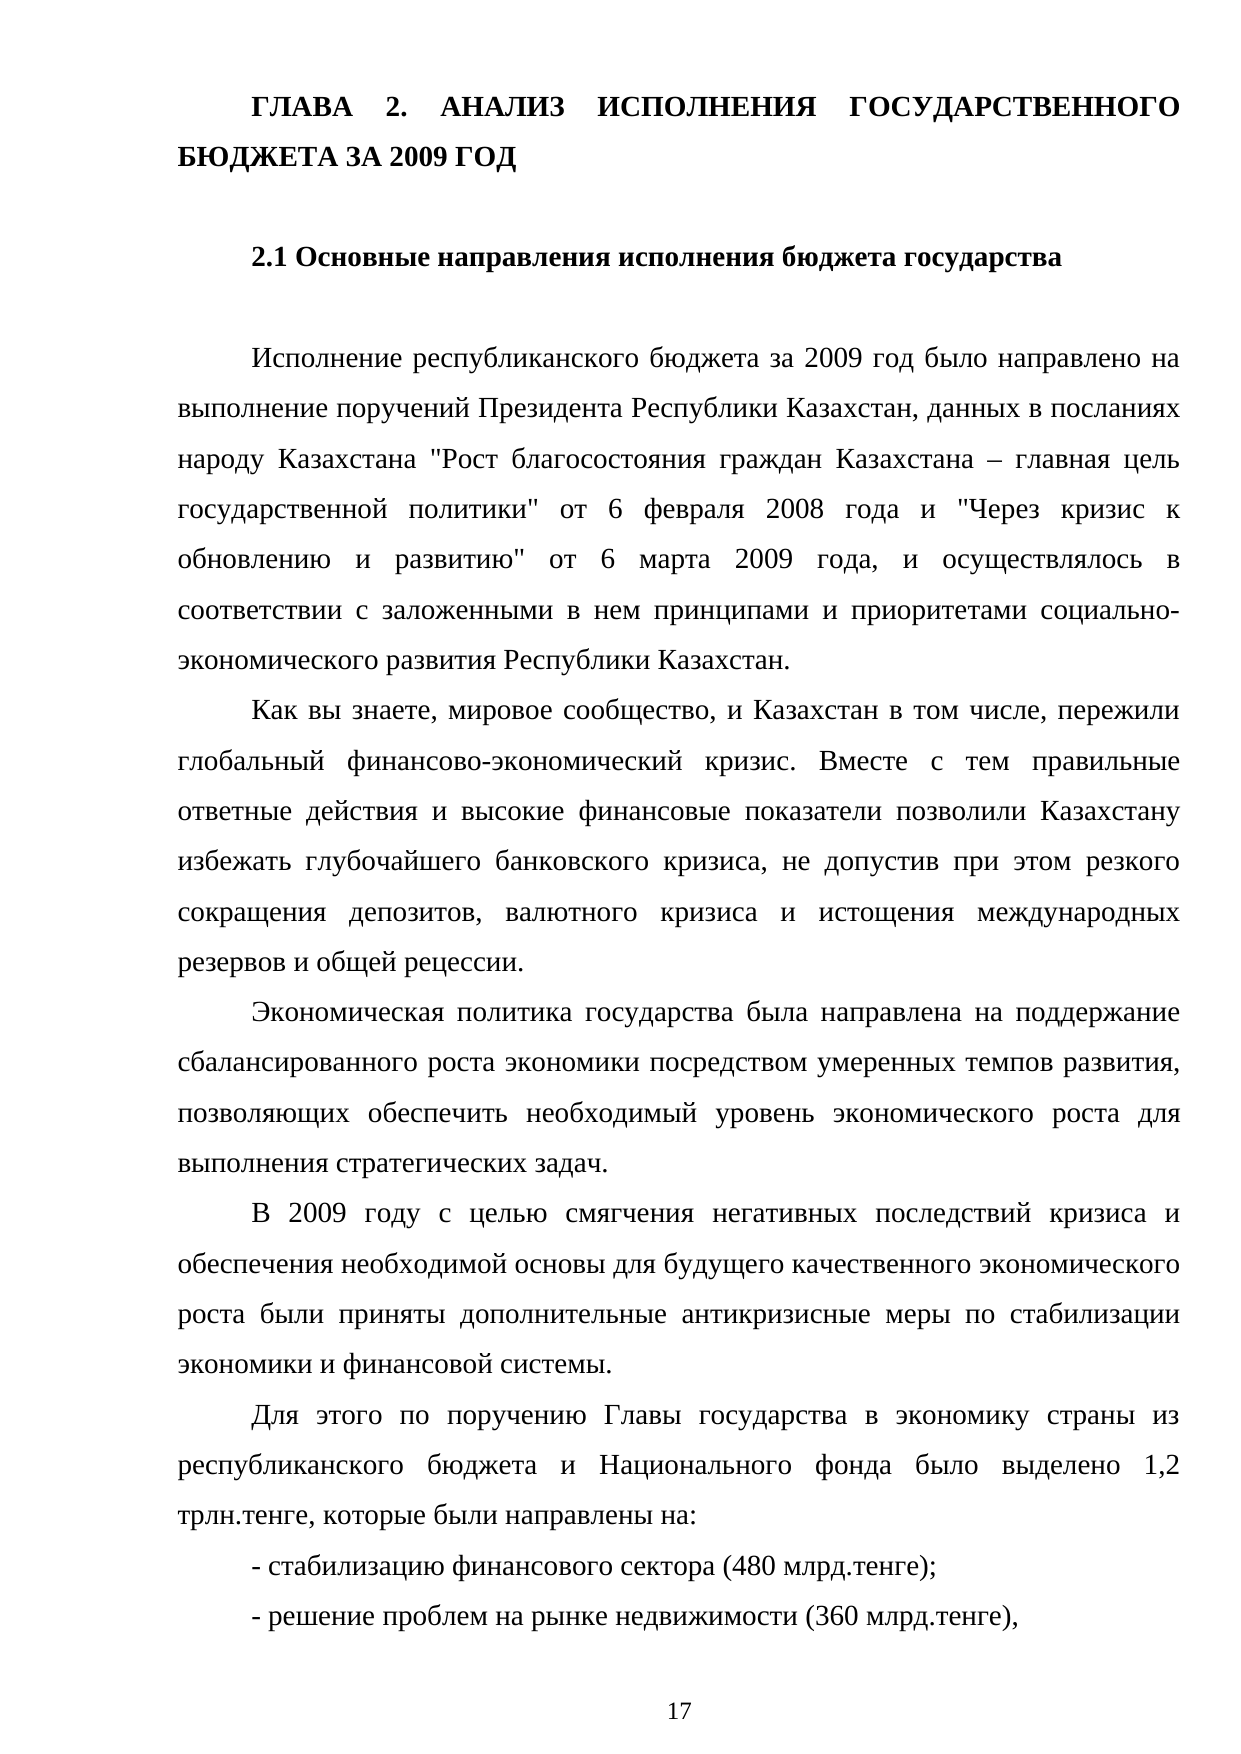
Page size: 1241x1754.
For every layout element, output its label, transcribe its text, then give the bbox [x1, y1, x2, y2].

text Исполнение республиканского бюджета за 2009 год было направлено на выполнение поручений Президента Республики Казахстан, данных в посланиях народу Казахстана "Рост благосостояния граждан Казахстана – главная цель государственной политики" от 6 февраля 2008 года и "Через кризис к обновлению и развитию" от 6 марта 2009 года, и осуществлялось в соответствии с заложенными в нем принципами и приоритетами социально-экономического развития Республики Казахстан. [177, 340, 1181, 676]
text - решение проблем на рынке недвижимости (360 млрд.тенге), [177, 1598, 1181, 1632]
text Экономическая политика государства была направлена на поддержание сбалансированного роста экономики посредством умеренных темпов развития, позволяющих обеспечить необходимый уровень экономического роста для выполнения стратегических задач. [177, 994, 1181, 1179]
text 2.1 Основные направления исполнения бюджета государства [177, 239, 1181, 273]
text Для этого по поручению Главы государства в экономику страны из республиканского бюджета и Национального фонда было выделено 1,2 трлн.тенге, которые были направлены на: [177, 1397, 1181, 1531]
text В 2009 году с целью смягчения негативных последствий кризиса и обеспечения необходимой основы для будущего качественного экономического роста были приняты дополнительные антикризисные меры по стабилизации экономики и финансовой системы. [177, 1196, 1181, 1380]
text Как вы знаете, мировое сообщество, и Казахстан в том числе, пережили глобальный финансово-экономический кризис. Вместе с тем правильные ответные действия и высокие финансовые показатели позволили Казахстану избежать глубочайшего банковского кризиса, не допустив при этом резкого сокращения депозитов, валютного кризиса и истощения международных резервов и общей рецессии. [177, 692, 1181, 977]
text ГЛАВА 2. АНАЛИЗ ИСПОЛНЕНИЯ ГОСУДАРСТВЕННОГО БЮДЖЕТА ЗА 2009 ГОД [177, 89, 1181, 172]
text - стабилизацию финансового сектора (480 млрд.тенге); [177, 1548, 1181, 1581]
